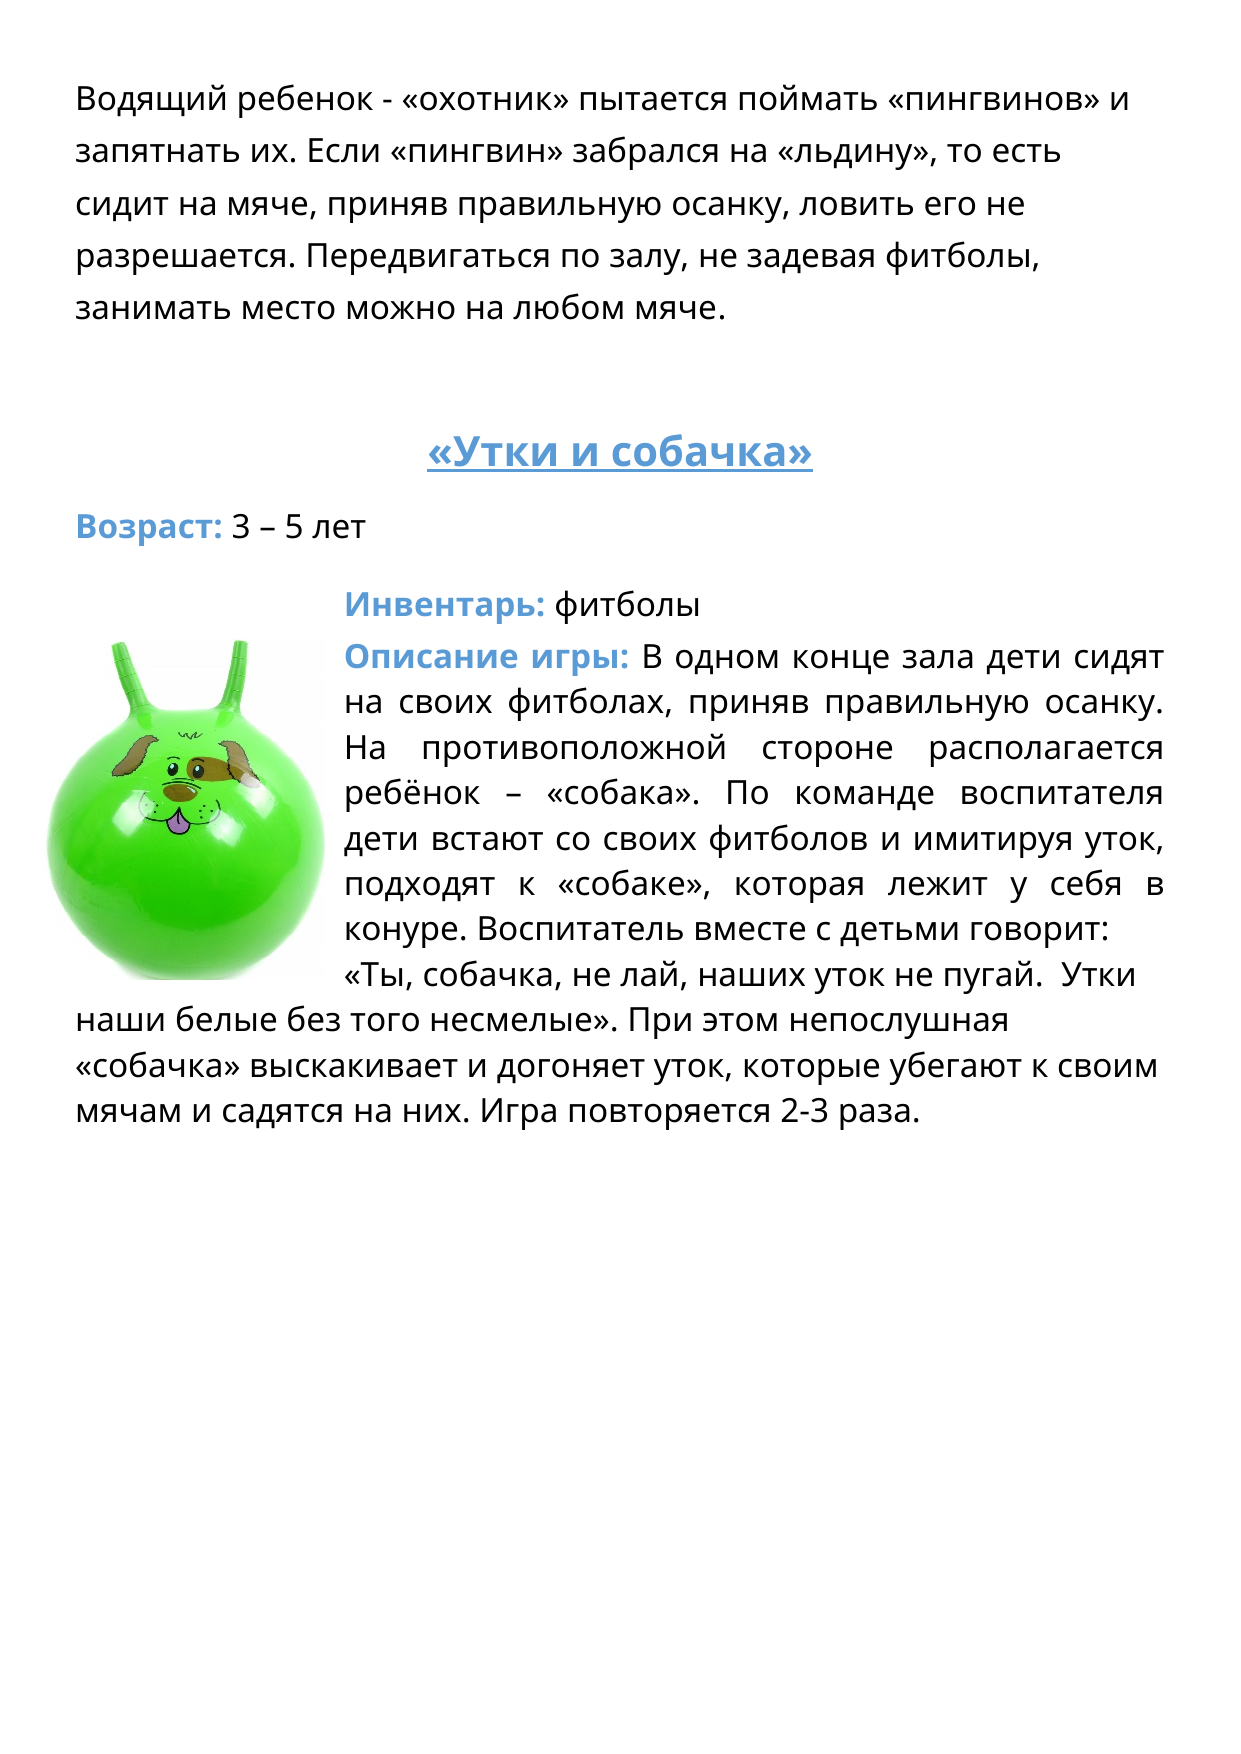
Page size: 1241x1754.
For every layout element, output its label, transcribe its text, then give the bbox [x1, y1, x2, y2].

text Инвентарь: фитболы [75, 581, 1165, 626]
text «Утки и собачка» [75, 421, 1165, 478]
text Возраст: 3 – 5 лет [75, 503, 1165, 549]
text «Ты, собачка, не лай, наших уток не пугай. Утки наши белые без того несмелые». При этом непослушная «собачка» выскакивает и догоняет уток, которые убегают к своим мячам и садятся на них. Игра повторяется 2-3 раза. [75, 951, 1165, 1132]
picture [42, 623, 325, 980]
text Описание игры: В одном конце зала дети сидят на своих фитболах, приняв правильную осанку. На противоположной стороне располагается ребёнок – «собака». По команде воспитателя дети встают со своих фитболов и имитируя уток, подходят к «собаке», которая лежит у себя в конуре. Воспитатель вместе с детьми говорит: [325, 633, 1165, 951]
